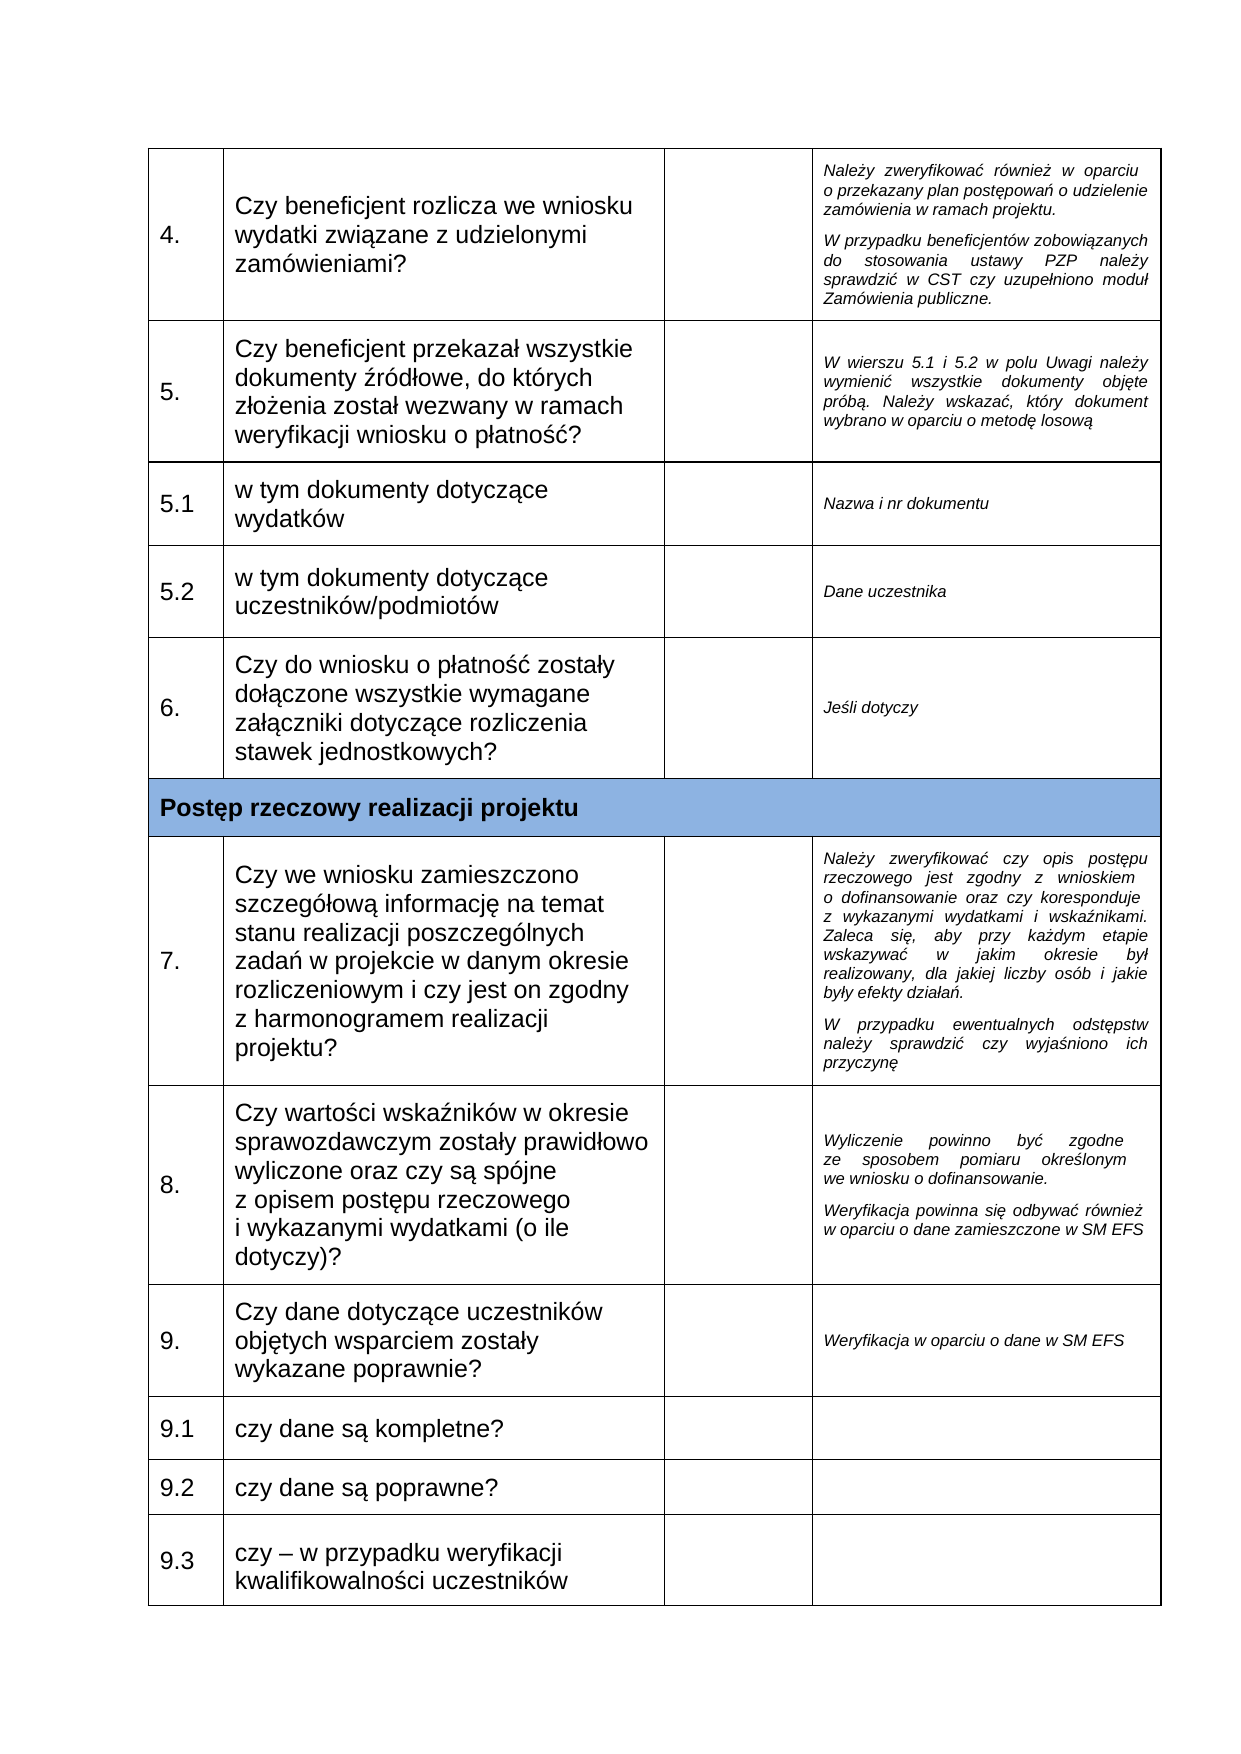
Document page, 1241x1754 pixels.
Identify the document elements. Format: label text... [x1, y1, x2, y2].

table_cell Jeśli dotyczy [813, 638, 1160, 778]
table_cell [665, 1086, 812, 1283]
table_cell czy dane są poprawne? [224, 1460, 664, 1514]
table_cell Dane uczestnika [813, 546, 1160, 637]
table_cell Wyliczenie powinno być zgodne ze sposobem pomiaru określonym we wniosku o dofinansowanie. Weryfikacja powinna się odbywać również w oparciu o dane zamieszczone w SM EFS [813, 1086, 1160, 1283]
table_cell 9.2 [149, 1460, 223, 1514]
table_cell [665, 546, 812, 637]
table_cell 9.1 [149, 1397, 223, 1459]
table_cell [665, 463, 812, 545]
table_cell [665, 837, 812, 1085]
table_cell 8. [149, 1086, 223, 1283]
table_cell [665, 1285, 812, 1396]
table_cell Należy zweryfikować również w oparciu o przekazany plan postępowań o udzielenie zamówienia w ramach projektu. W przypadku beneficjentów zobowiązanych do stosowania ustawy PZP należy sprawdzić w CST czy uzupełniono moduł Zamówienia publiczne. [813, 149, 1160, 320]
table_cell [665, 321, 812, 461]
table_cell [813, 1397, 1160, 1459]
table_cell [813, 1515, 1160, 1605]
table_cell Należy zweryfikować czy opis postępu rzeczowego jest zgodny z wnioskiem o dofinansowanie oraz czy koresponduje z wykazanymi wydatkami i wskaźnikami. Zaleca się, aby przy każdym etapie wskazywać w jakim okresie był realizowany, dla jakiej liczby osób i jakie były efekty działań. W przypadku ewentualnych odstępstw należy sprawdzić czy wyjaśniono ich przyczynę [813, 837, 1160, 1085]
table_cell 5. [149, 321, 223, 461]
table_cell Czy do wniosku o płatność zostały dołączone wszystkie wymagane załączniki dotyczące rozliczenia stawek jednostkowych? [224, 638, 664, 778]
table_cell Nazwa i nr dokumentu [813, 463, 1160, 545]
table_cell Postęp rzeczowy realizacji projektu [149, 779, 1160, 836]
table_cell [665, 1397, 812, 1459]
table_cell w tym dokumenty dotyczące uczestników/podmiotów [224, 546, 664, 637]
table_cell czy dane są kompletne? [224, 1397, 664, 1459]
table_cell Czy wartości wskaźników w okresie sprawozdawczym zostały prawidłowo wyliczone oraz czy są spójne z opisem postępu rzeczowego i wykazanymi wydatkami (o ile dotyczy)? [224, 1086, 664, 1283]
table_cell 9. [149, 1285, 223, 1396]
table_cell 6. [149, 638, 223, 778]
table_cell [813, 1460, 1160, 1514]
table_cell 7. [149, 837, 223, 1085]
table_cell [224, 1515, 664, 1605]
table_cell 5.2 [149, 546, 223, 637]
table_cell [665, 1460, 812, 1514]
table_cell [665, 1515, 812, 1605]
table_cell Czy dane dotyczące uczestników objętych wsparciem zostały wykazane poprawnie? [224, 1285, 664, 1396]
table_cell 9.3 [149, 1515, 223, 1605]
table_cell 4. [149, 149, 223, 320]
table_cell Czy beneficjent przekazał wszystkie dokumenty źródłowe, do których złożenia został wezwany w ramach weryfikacji wniosku o płatność? [224, 321, 664, 461]
table_cell 5.1 [149, 463, 223, 545]
table_cell w tym dokumenty dotyczące wydatków [224, 463, 664, 545]
table_cell Czy we wniosku zamieszczono szczegółową informację na temat stanu realizacji poszczególnych zadań w projekcie w danym okresie rozliczeniowym i czy jest on zgodny z harmonogramem realizacji projektu? [224, 837, 664, 1085]
table_cell [665, 149, 812, 320]
table_cell W wierszu 5.1 i 5.2 w polu Uwagi należy wymienić wszystkie dokumenty objęte próbą. Należy wskazać, który dokument wybrano w oparciu o metodę losową [813, 321, 1160, 461]
table_cell Czy beneficjent rozlicza we wniosku wydatki związane z udzielonymi zamówieniami? [224, 149, 664, 320]
table_cell [665, 638, 812, 778]
table_cell Weryfikacja w oparciu o dane w SM EFS [813, 1285, 1160, 1396]
